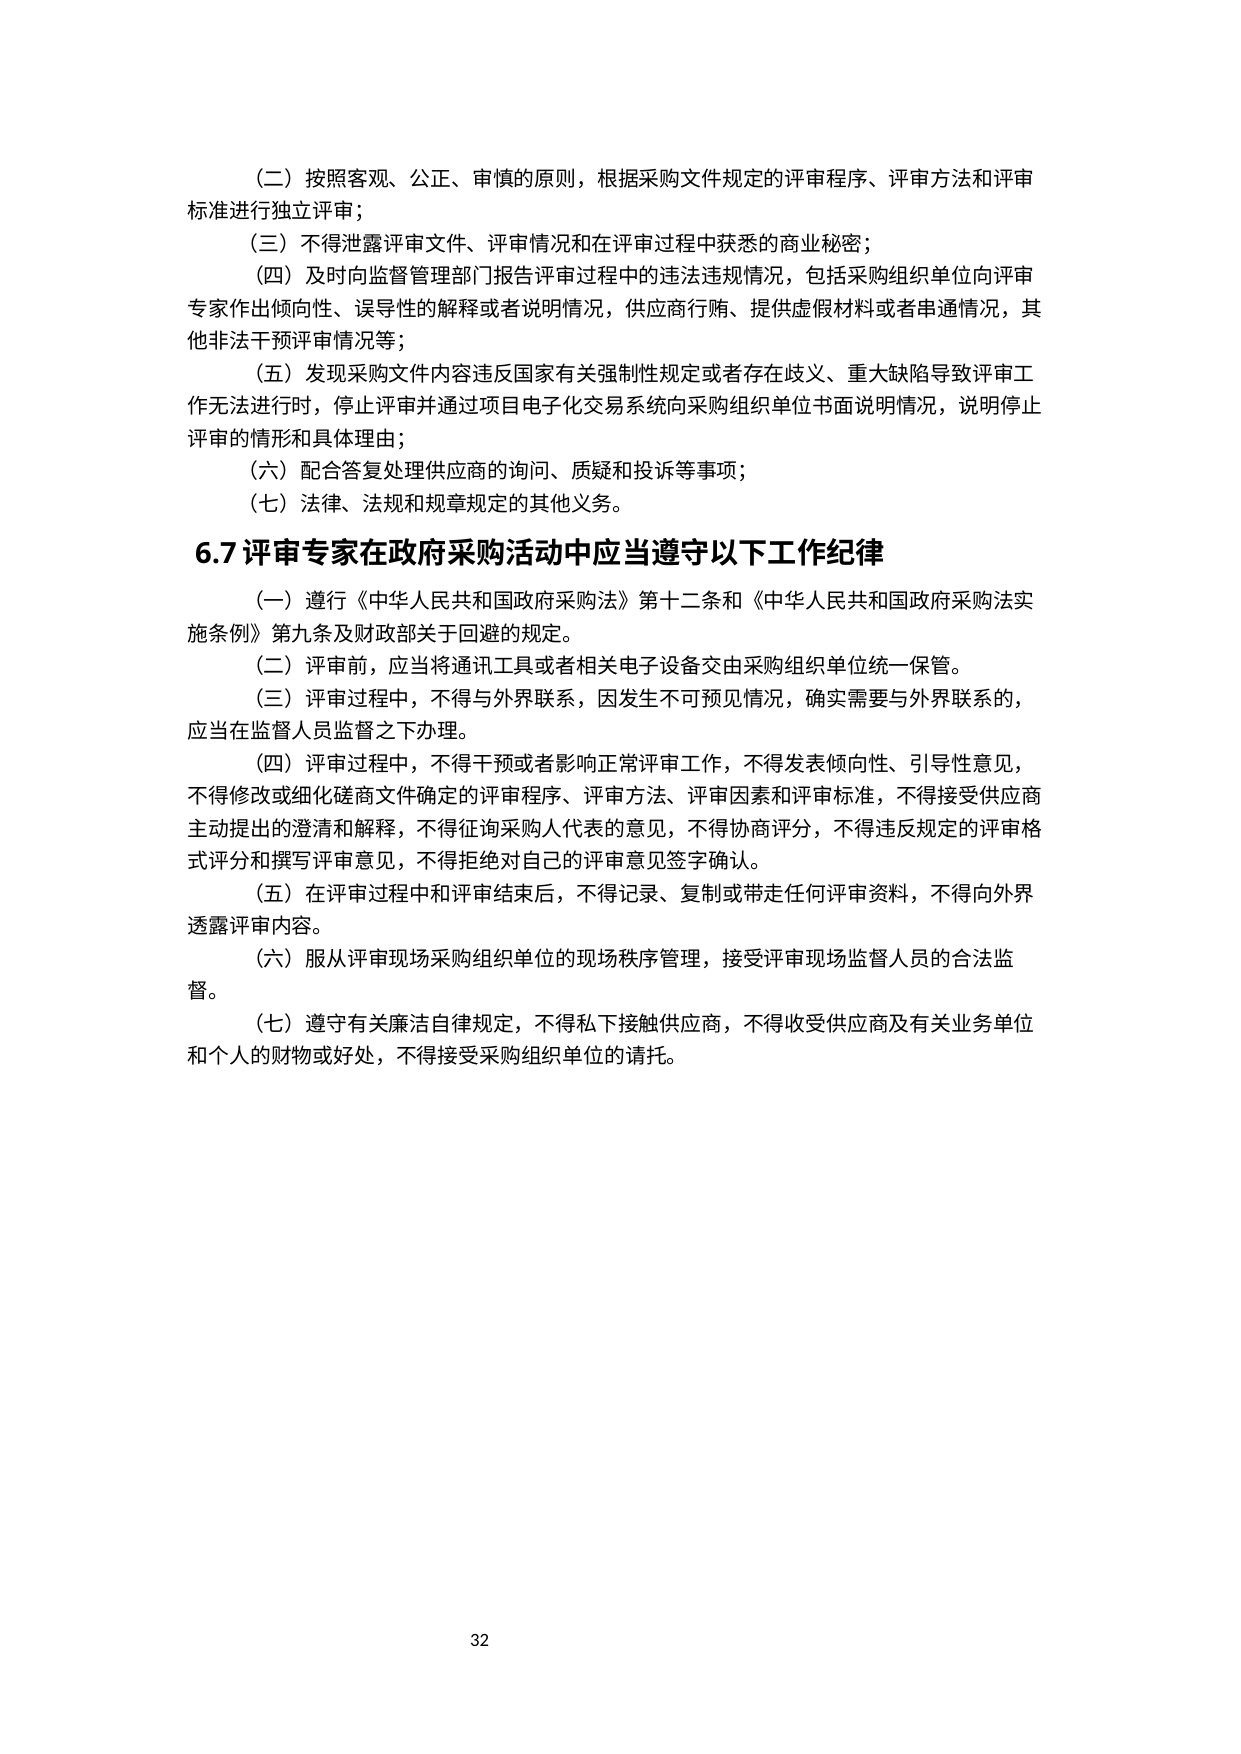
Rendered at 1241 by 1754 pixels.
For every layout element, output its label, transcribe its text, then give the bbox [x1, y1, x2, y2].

text （三）不得泄露评审文件、评审情况和在评审过程中获悉的商业秘密； [187, 227, 1053, 259]
text （六）服从评审现场采购组织单位的现场秩序管理，接受评审现场监督人员的合法监督。 [187, 942, 1053, 1007]
text （一）遵行《中华人民共和国政府采购法》第十二条和《中华人民共和国政府采购法实施条例》第九条及财政部关于回避的规定。 [187, 584, 1053, 649]
text （七）遵守有关廉洁自律规定，不得私下接触供应商，不得收受供应商及有关业务单位和个人的财物或好处，不得接受采购组织单位的请托。 [187, 1007, 1053, 1072]
text （四）及时向监督管理部门报告评审过程中的违法违规情况，包括采购组织单位向评审专家作出倾向性、误导性的解释或者说明情况，供应商行贿、提供虚假材料或者串通情况，其他非法干预评审情况等； [187, 259, 1053, 357]
text （三）评审过程中，不得与外界联系，因发生不可预见情况，确实需要与外界联系的， 应当在监督人员监督之下办理。 [187, 682, 1053, 747]
text 6.7评审专家在政府采购活动中应当遵守以下工作纪律 [187, 519, 1053, 584]
text （四）评审过程中，不得干预或者影响正常评审工作，不得发表倾向性、引导性意见， 不得修改或细化磋商文件确定的评审程序、评审方法、评审因素和评审标准，不得接受供应商主动提出的澄清和解释，不得征询采购人代表的意见，不得协商评分，不得违反规定的评审格式评分和撰写评审意见，不得拒绝对自己的评审意见签字确认。 [187, 747, 1053, 877]
text （五）发现采购文件内容违反国家有关强制性规定或者存在歧义、重大缺陷导致评审工作无法进行时，停止评审并通过项目电子化交易系统向采购组织单位书面说明情况，说明停止评审的情形和具体理由； [187, 357, 1053, 454]
text （二）评审前，应当将通讯工具或者相关电子设备交由采购组织单位统一保管。 [187, 649, 1053, 682]
text （六）配合答复处理供应商的询问、质疑和投诉等事项； [187, 454, 1053, 487]
text （五）在评审过程中和评审结束后，不得记录、复制或带走任何评审资料，不得向外界透露评审内容。 [187, 877, 1053, 942]
text （七）法律、法规和规章规定的其他义务。 [187, 487, 1053, 519]
text （二）按照客观、公正、审慎的原则，根据采购文件规定的评审程序、评审方法和评审标准进行独立评审； [187, 162, 1053, 227]
